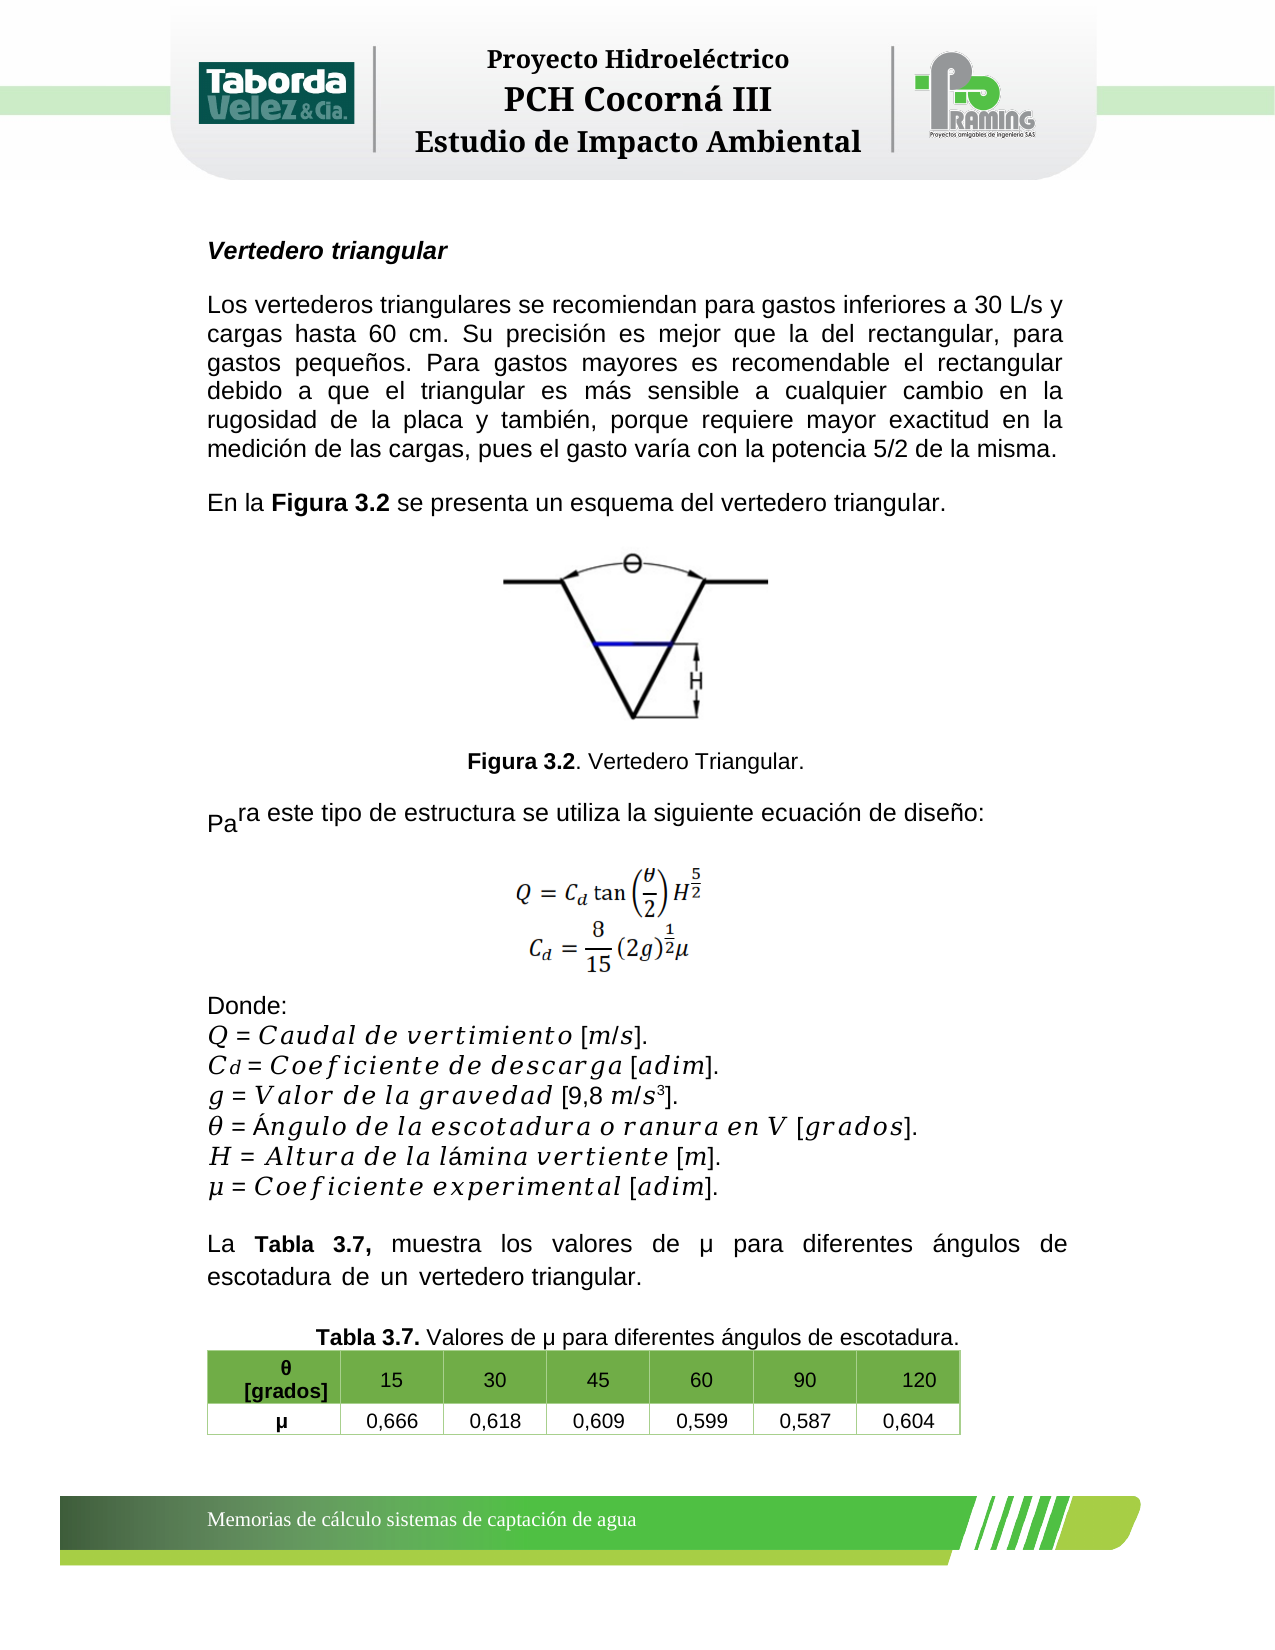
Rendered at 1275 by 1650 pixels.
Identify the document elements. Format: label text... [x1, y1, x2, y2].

text 𝜃 = Á𝑛𝑔𝑢𝑙𝑜 𝑑𝑒 𝑙𝑎 𝑒𝑠𝑐𝑜𝑡𝑎𝑑𝑢𝑟𝑎 𝑜 𝑟𝑎𝑛𝑢𝑟𝑎 𝑒𝑛 𝑉 [𝑔𝑟𝑎𝑑𝑜𝑠]. [207, 1110, 1068, 1140]
text Donde: [207, 991, 1068, 1020]
text 𝐻 = 𝐴𝑙𝑡𝑢𝑟𝑎 𝑑𝑒 𝑙𝑎 𝑙á𝑚𝑖𝑛𝑎 𝑣𝑒𝑟𝑡𝑖𝑒𝑛𝑡𝑒 [𝑚]. [207, 1140, 1068, 1170]
table_header 90 [754, 1351, 856, 1403]
table_cell 0,666 [341, 1404, 443, 1433]
picture [0, 0, 1275, 180]
table_cell 0,609 [547, 1404, 649, 1433]
text Para este tipo de estructura se utiliza la siguiente ecuación de diseño: [207, 798, 1063, 838]
text 𝐶𝑑 = 𝐶𝑜𝑒𝑓𝑖𝑐𝑖𝑒𝑛𝑡𝑒 𝑑𝑒 𝑑𝑒𝑠𝑐𝑎𝑟𝑔𝑎 [𝑎𝑑𝑖𝑚]. [207, 1050, 1068, 1080]
text 𝜇 = 𝐶𝑜𝑒𝑓𝑖𝑐𝑖𝑒𝑛𝑡𝑒 𝑒𝑥𝑝𝑒𝑟𝑖𝑚𝑒𝑛𝑡𝑎𝑙 [𝑎𝑑𝑖𝑚]. [207, 1170, 1068, 1200]
text La Tabla 3.7, muestra los valores de μ para diferentes ángulos de escotadura de un vertedero triangular. [207, 1229, 1068, 1294]
table_cell 0,587 [754, 1404, 856, 1433]
table_cell 0,599 [650, 1404, 753, 1433]
table_header 30 [444, 1351, 546, 1403]
text Los vertederos triangulares se recomiendan para gastos inferiores a 30 L/s y cargas hasta 60 cm. Su precisión es mejor que la del rectangular, para gastos pequeños. Para gastos mayores es recomendable el rectangular debido a que el triangular es más sensible a cualquier cambio en la rugosidad de la placa y también, porque requiere mayor exactitud en la medición de las cargas, pues el gasto varía con la potencia 5/2 de la misma. [207, 290, 1063, 462]
text Figura 3.2. Vertedero Triangular. [207, 748, 1064, 774]
table_cell μ [208, 1404, 340, 1433]
text Vertedero triangular [207, 236, 1068, 265]
text En la Figura 3.2 se presenta un esquema del vertedero triangular. [207, 487, 1064, 516]
table_cell 0,604 [857, 1404, 959, 1433]
picture [490, 868, 780, 991]
picture [60, 1496, 1187, 1567]
table_header θ [grados] [208, 1351, 340, 1403]
table_header 60 [650, 1351, 753, 1403]
table_header 120 [857, 1351, 959, 1403]
picture [503, 541, 769, 723]
text 𝑄 = 𝐶𝑎𝑢𝑑𝑎𝑙 𝑑𝑒 𝑣𝑒𝑟𝑡𝑖𝑚𝑖𝑒𝑛𝑡𝑜 [𝑚/𝑠]. [207, 1020, 1068, 1050]
text Tabla 3.7. Valores de μ para diferentes ángulos de escotadura. [207, 1323, 1068, 1350]
table_header 15 [341, 1351, 443, 1403]
text 𝑔 = 𝑉𝑎𝑙𝑜𝑟 𝑑𝑒 𝑙𝑎 𝑔𝑟𝑎𝑣𝑒𝑑𝑎𝑑 [9,8 𝑚/𝑠3]. [207, 1080, 1068, 1110]
table_header 45 [547, 1351, 649, 1403]
table_cell 0,618 [444, 1404, 546, 1433]
